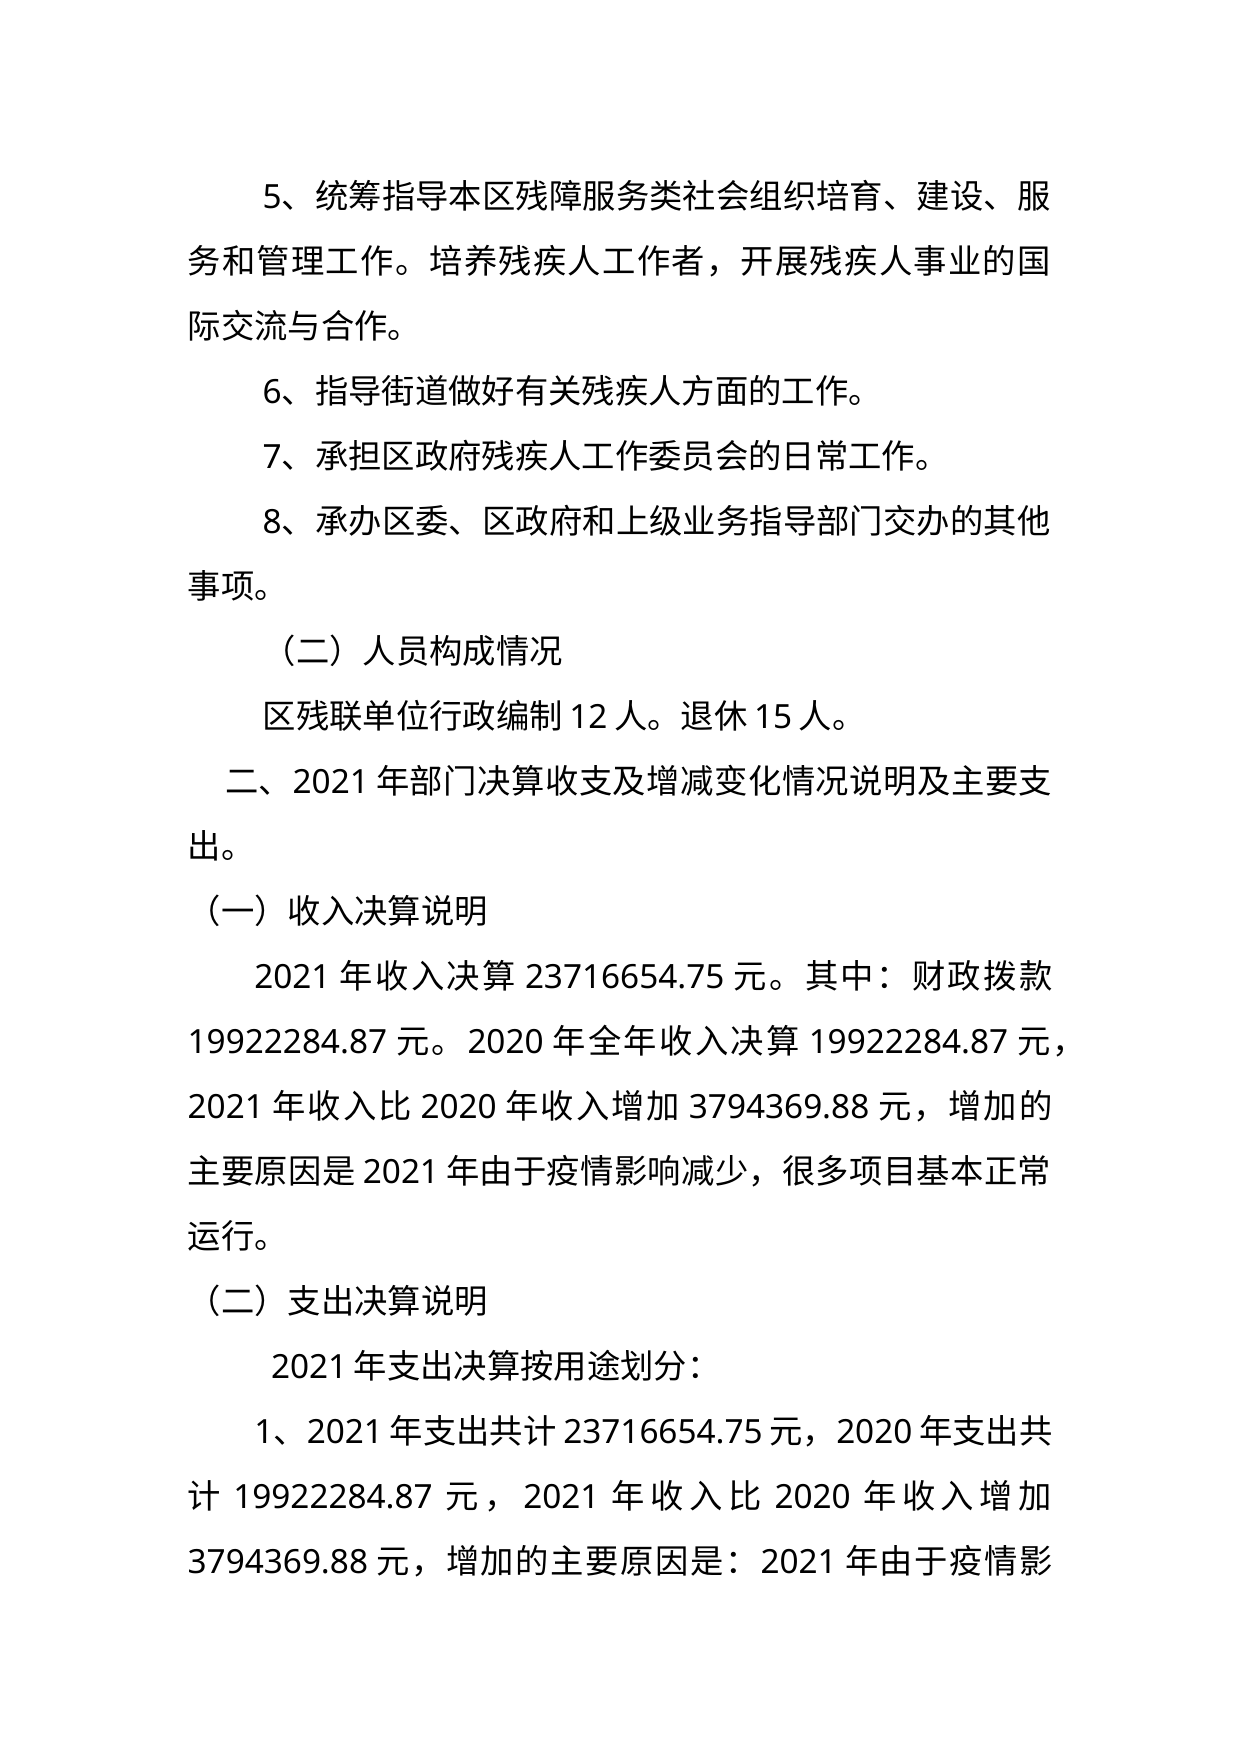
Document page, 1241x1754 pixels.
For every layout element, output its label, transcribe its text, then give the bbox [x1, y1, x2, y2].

text （一）收入决算说明 [187, 877, 1053, 942]
text 5、统筹指导本区残障服务类社会组织培育、建设、服务和管理工作。培养残疾人工作者，开展残疾人事业的国际交流与合作。 [187, 162, 1053, 357]
text 2021年收入决算23716654.75元。其中：财政拨款19922284.87元。2020年全年收入决算19922284.87元，2021年收入比2020年收入增加3794369.88元，增加的主要原因是2021年由于疫情影响减少，很多项目基本正常运行。 [187, 942, 1053, 1267]
text 8、承办区委、区政府和上级业务指导部门交办的其他事项。 [187, 487, 1053, 617]
text （二）人员构成情况 [187, 617, 1053, 682]
text 二、2021年部门决算收支及增减变化情况说明及主要支出。 [187, 747, 1053, 877]
text （二）支出决算说明 [187, 1267, 1053, 1332]
text 7、承担区政府残疾人工作委员会的日常工作。 [187, 422, 1053, 487]
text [187, 1397, 1053, 1592]
text 6、指导街道做好有关残疾人方面的工作。 [187, 357, 1053, 422]
text 区残联单位行政编制12人。退休15人。 [187, 682, 1053, 747]
text 2021年支出决算按用途划分： [187, 1332, 1053, 1397]
